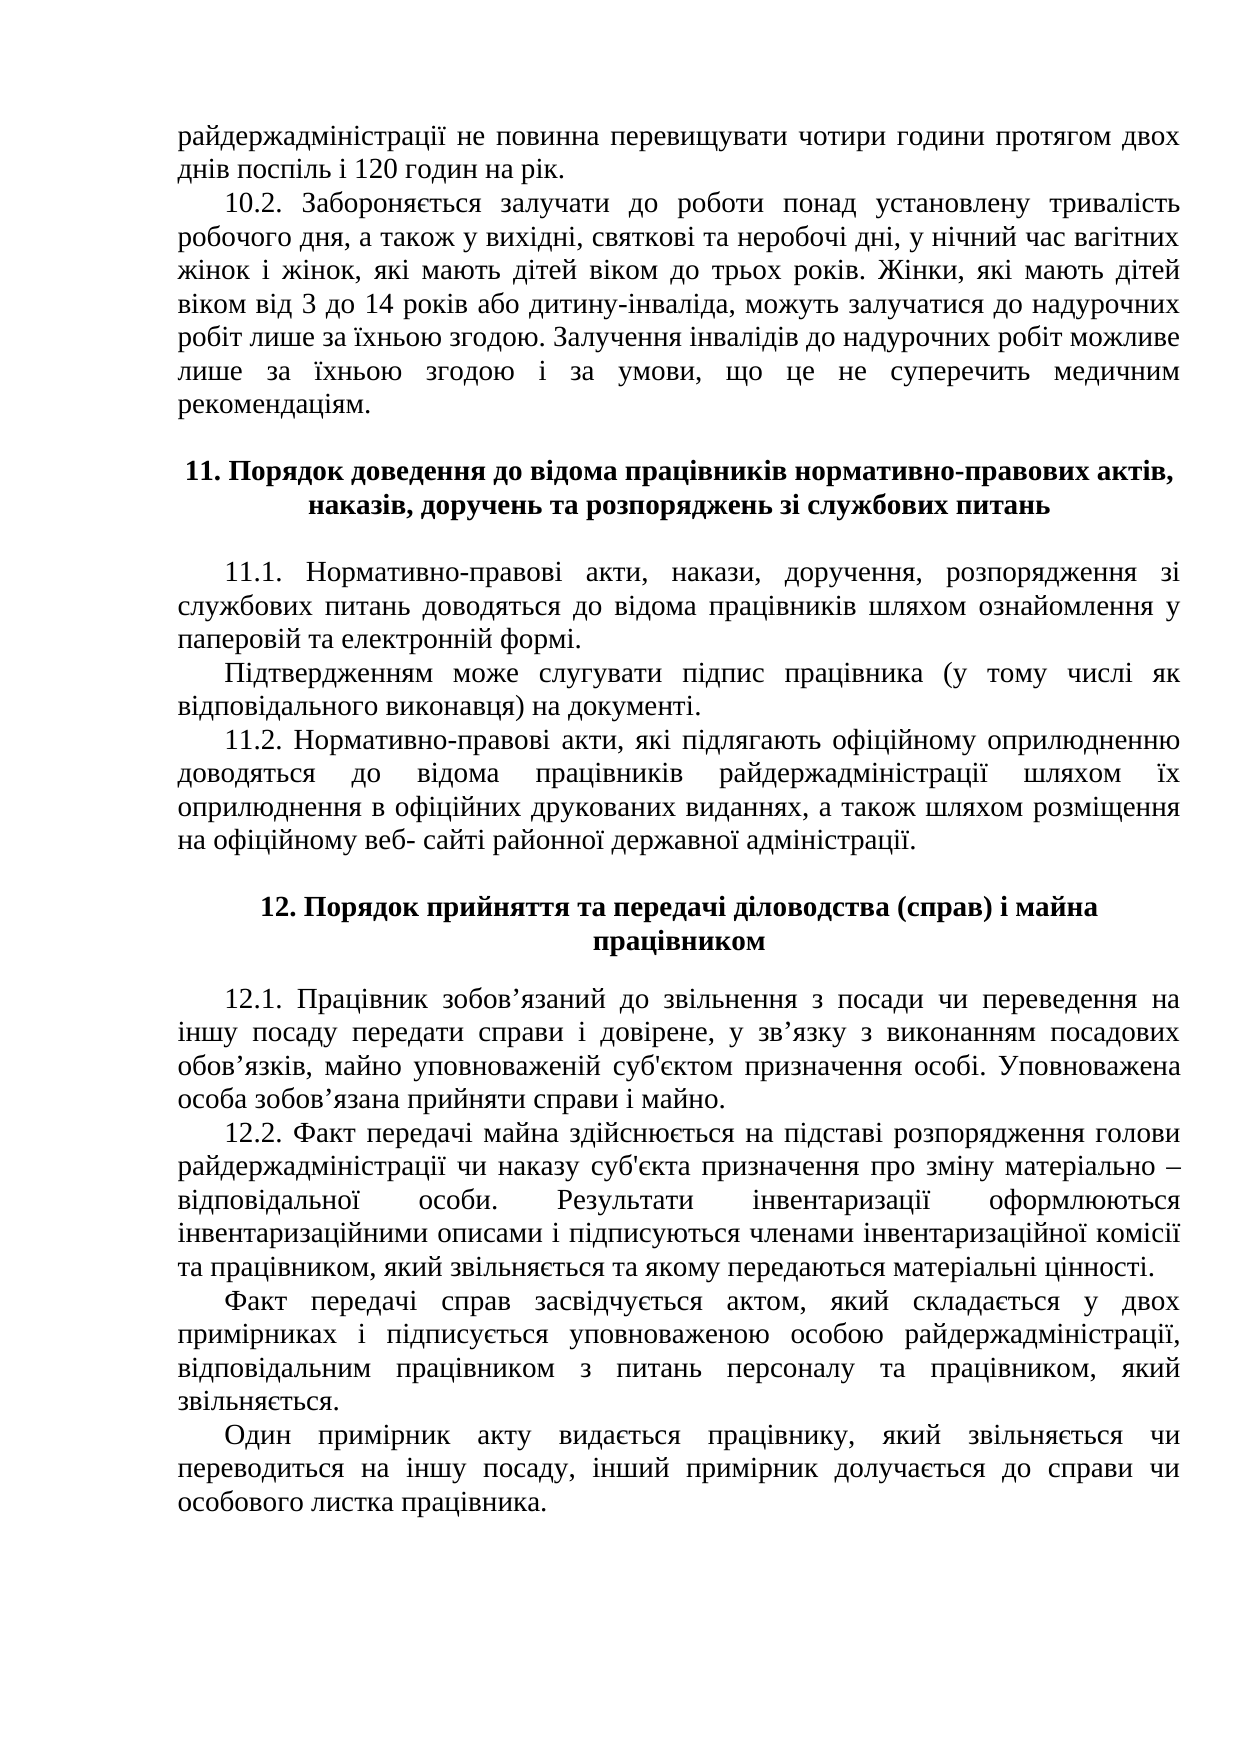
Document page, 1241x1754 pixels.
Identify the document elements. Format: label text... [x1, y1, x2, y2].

text Підтвердженням може слугувати підпис працівника (у тому числі як відповідального виконавця) на документі. [177, 655, 1181, 722]
text Один примірник акту видається працівнику, який звільняється чи переводиться на іншу посаду, інший примірник долучається до справи чи особового листка працівника. [177, 1417, 1181, 1517]
text 10.2. Забороняється залучати до роботи понад установлену тривалість робочого дня, а також у вихідні, святкові та неробочі дні, у нічний час вагітних жінок і жінок, які мають дітей віком до трьох років. Жінки, які мають дітей віком від 3 до 14 років або дитину-інваліда, можуть залучатися до надурочних робіт лише за їхньою згодою. Залучення інвалідів до надурочних робіт можливе лише за їхньою згодою і за умови, що це не суперечить медичним рекомендаціям. [177, 185, 1181, 420]
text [177, 118, 1181, 185]
text 12.1. Працівник зобов’язаний до звільнення з посади чи переведення на іншу посаду передати справи і довірене, у зв’язку з виконанням посадових обов’язків, майно уповноваженій суб'єктом призначення особі. Уповноважена особа зобов’язана прийняти справи і майно. [177, 981, 1181, 1115]
text 11.1. Нормативно-правові акти, накази, доручення, розпорядження зі службових питань доводяться до відома працівників шляхом ознайомлення у паперовій та електронній формі. [177, 554, 1181, 655]
text 11.2. Нормативно-правові акти, які підлягають офіційному оприлюдненню доводяться до відома працівників райдержадміністрації шляхом їх оприлюднення в офіційних друкованих виданнях, а також шляхом розміщення на офіційному веб- сайті районної державної адміністрації. [177, 722, 1181, 856]
text Факт передачі справ засвідчується актом, який складається у двох примірниках і підписується уповноваженою особою райдержадміністрації, відповідальним працівником з питань персоналу та працівником, який звільняється. [177, 1283, 1181, 1417]
text 11. Порядок доведення до відома працівників нормативно-правових актів, наказів, доручень та розпоряджень зі службових питань [177, 453, 1181, 521]
text 12. Порядок прийняття та передачі діловодства (справ) і майна працівником [177, 889, 1181, 957]
text 12.2. Факт передачі майна здійснюється на підставі розпорядження голови райдержадміністрації чи наказу суб'єкта призначення про зміну матеріально – відповідальної особи. Результати інвентаризації оформлюються інвентаризаційними описами і підписуються членами інвентаризаційної комісії та працівником, який звільняється та якому передаються матеріальні цінності. [177, 1115, 1181, 1283]
